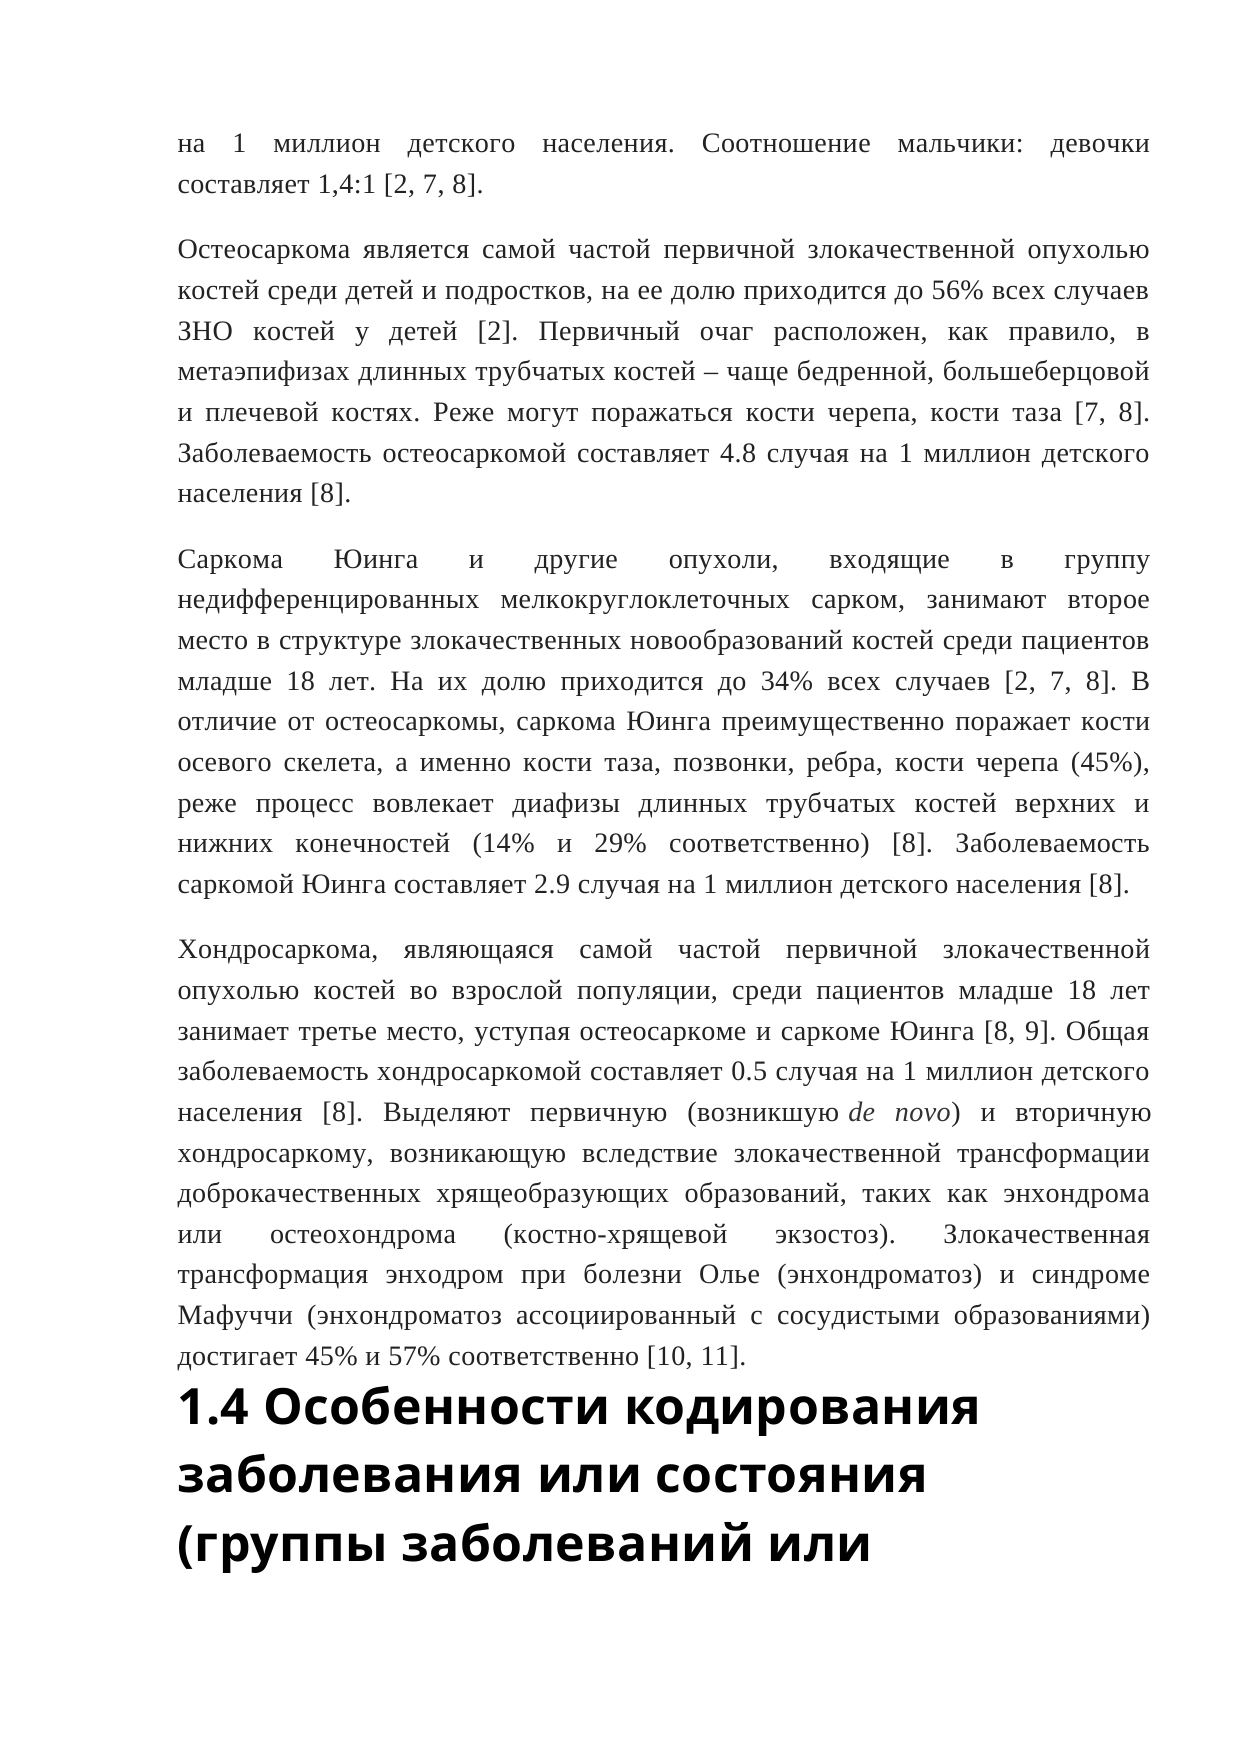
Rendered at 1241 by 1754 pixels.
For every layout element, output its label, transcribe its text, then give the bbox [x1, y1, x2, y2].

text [177, 1371, 1152, 1576]
text Хондросаркома, являющаяся самой частой первичной злокачественной опухолью костей во взрослой популяции, среди пациентов младше 18 лет занимает третье место, уступая остеосаркоме и саркоме Юинга [8, 9]. Общая заболеваемость хондросаркомой составляет 0.5 случая на 1 миллион детского населения [8]. Выделяют первичную (возникшую de novo) и вторичную хондросаркому, возникающую вследствие злокачественной трансформации доброкачественных хрящеобразующих образований, таких как энхондрома или остеохондрома (костно-хрящевой экзостоз). Злокачественная трансформация энходром при болезни Олье (энхондроматоз) и синдроме Мафуччи (энхондроматоз ассоциированный с сосудистыми образованиями) достигает 45% и 57% соответственно [10, 11]. [177, 924, 1152, 1371]
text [177, 118, 1152, 199]
text Остеосаркома является самой частой первичной злокачественной опухолью костей среди детей и подростков, на ее долю приходится до 56% всех случаев ЗНО костей у детей [2]. Первичный очаг расположен, как правило, в метаэпифизах длинных трубчатых костей – чаще бедренной, большеберцовой и плечевой костях. Реже могут поражаться кости черепа, кости таза [7, 8]. Заболеваемость остеосаркомой составляет 4.8 случая на 1 миллион детского населения [8]. [177, 224, 1152, 509]
text Саркома Юинга и другие опухоли, входящие в группу недифференцированных мелкокруглоклеточных сарком, занимают второе место в структуре злокачественных новообразований костей среди пациентов младше 18 лет. На их долю приходится до 34% всех случаев [2, 7, 8]. В отличие от остеосаркомы, саркома Юинга преимущественно поражает кости осевого скелета, а именно кости таза, позвонки, ребра, кости черепа (45%), реже процесс вовлекает диафизы длинных трубчатых костей верхних и нижних конечностей (14% и 29% соответственно) [8]. Заболеваемость саркомой Юинга составляет 2.9 случая на 1 миллион детского населения [8]. [177, 534, 1152, 899]
